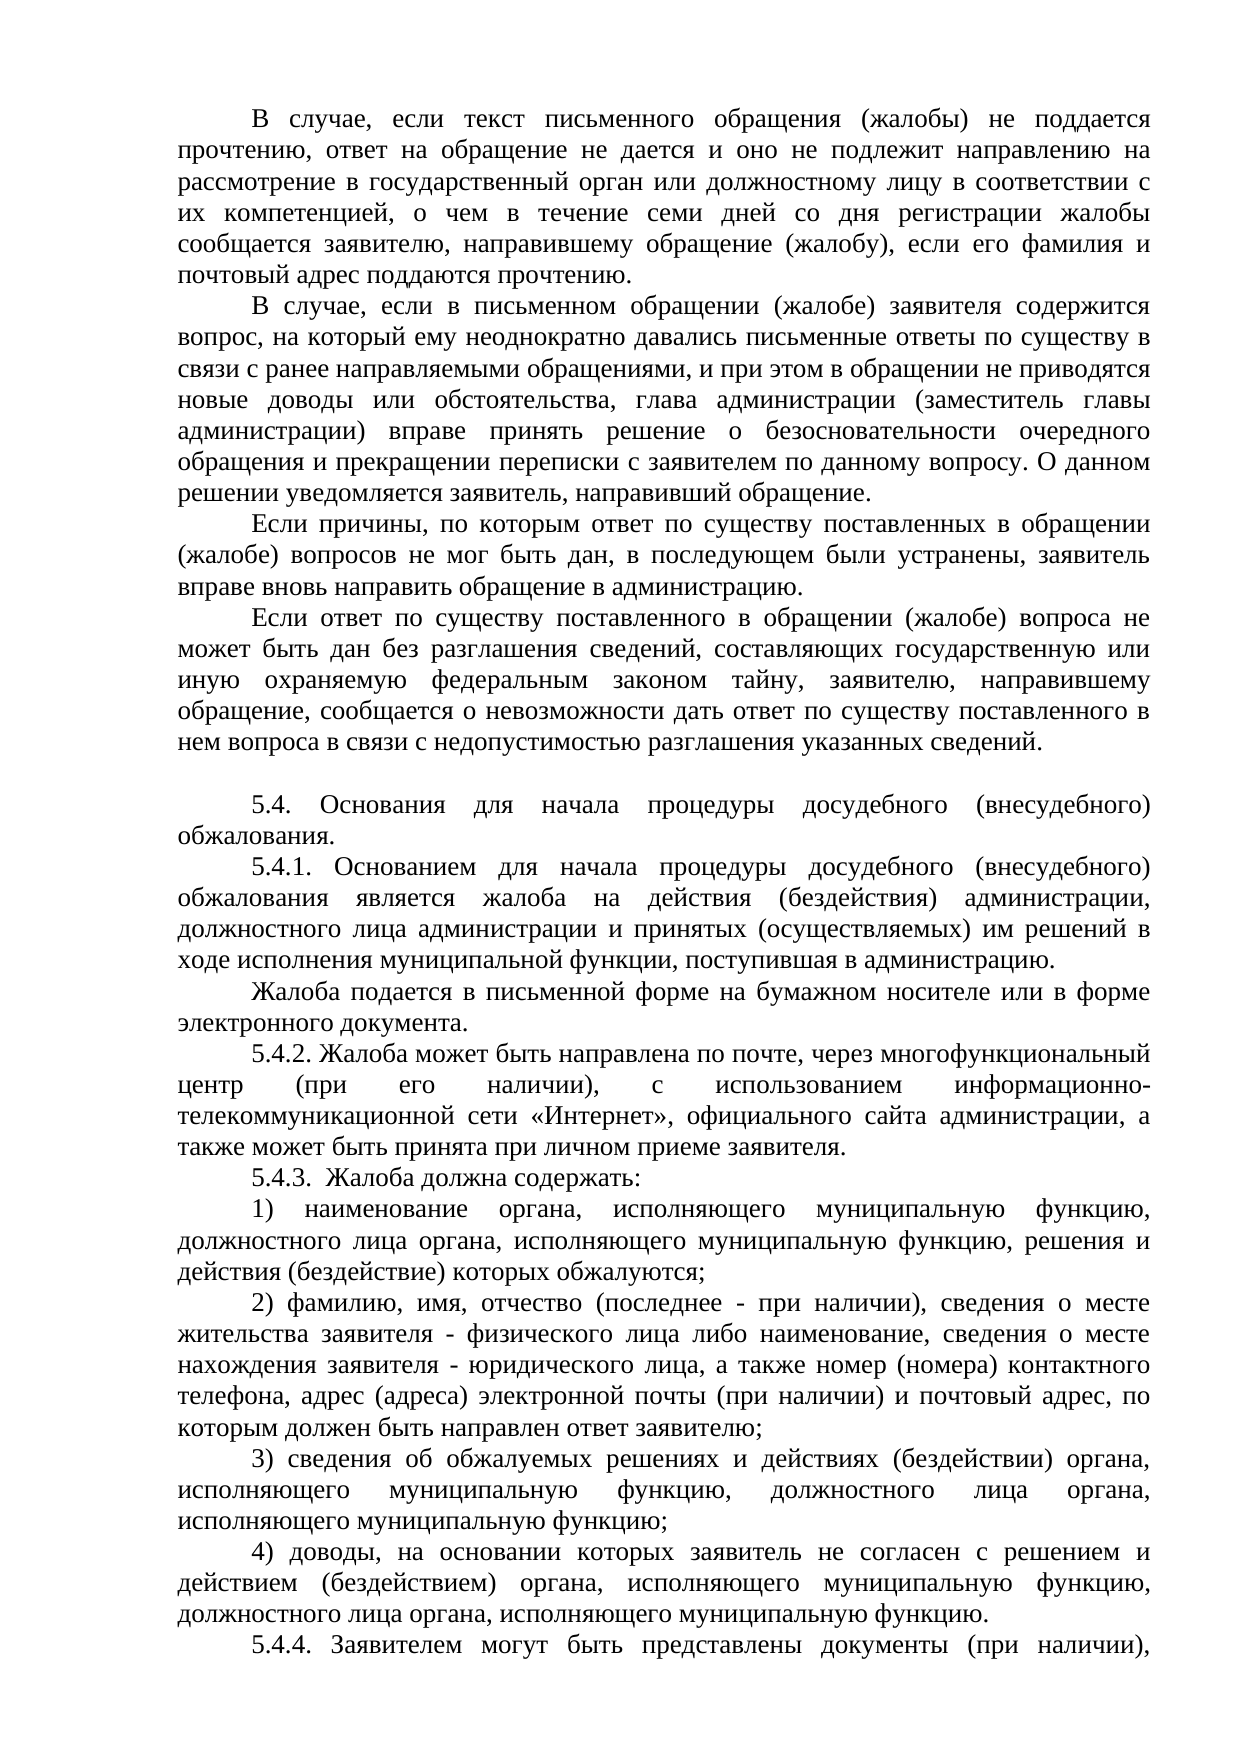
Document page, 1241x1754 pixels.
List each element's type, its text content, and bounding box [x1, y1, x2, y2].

text Если причины, по которым ответ по существу поставленных в обращении (жалобе) вопросов не мог быть дан, в последующем были устранены, заявитель вправе вновь направить обращение в администрацию. [177, 507, 1152, 601]
text В случае, если текст письменного обращения (жалобы) не поддается прочтению, ответ на обращение не дается и оно не подлежит направлению на рассмотрение в государственный орган или должностному лицу в соответствии с их компетенцией, о чем в течение семи дней со дня регистрации жалобы сообщается заявителю, направившему обращение (жалобу), если его фамилия и почтовый адрес поддаются прочтению. [177, 102, 1152, 289]
text 2) фамилию, имя, отчество (последнее - при наличии), сведения о месте жительства заявителя - физического лица либо наименование, сведения о месте нахождения заявителя - юридического лица, а также номер (номера) контактного телефона, адрес (адреса) электронной почты (при наличии) и почтовый адрес, по которым должен быть направлен ответ заявителю; [177, 1286, 1152, 1442]
text 5.4. Основания для начала процедуры досудебного (внесудебного) обжалования. [177, 788, 1152, 850]
text 5.4.2. Жалоба может быть направлена по почте, через многофункциональный центр (при его наличии), с использованием информационно-телекоммуникационной сети «Интернет», официального сайта администрации, а также может быть принята при личном приеме заявителя. [177, 1037, 1152, 1161]
text 4) доводы, на основании которых заявитель не согласен с решением и действием (бездействием) органа, исполняющего муниципальную функцию, должностного лица органа, исполняющего муниципальную функцию. [177, 1535, 1152, 1629]
text 1) наименование органа, исполняющего муниципальную функцию, должностного лица органа, исполняющего муниципальную функцию, решения и действия (бездействие) которых обжалуются; [177, 1193, 1152, 1286]
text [177, 1629, 1152, 1660]
text Жалоба подается в письменной форме на бумажном носителе или в форме электронного документа. [177, 974, 1152, 1037]
text В случае, если в письменном обращении (жалобе) заявителя содержится вопрос, на который ему неоднократно давались письменные ответы по существу в связи с ранее направляемыми обращениями, и при этом в обращении не приводятся новые доводы или обстоятельства, глава администрации (заместитель главы администрации) вправе принять решение о безосновательности очередного обращения и прекращении переписки с заявителем по данному вопросу. О данном решении уведомляется заявитель, направивший обращение. [177, 289, 1152, 507]
text 5.4.3. Жалоба должна содержать: [177, 1161, 1152, 1193]
text 5.4.1. Основанием для начала процедуры досудебного (внесудебного) обжалования является жалоба на действия (бездействия) администрации, должностного лица администрации и принятых (осуществляемых) им решений в ходе исполнения муниципальной функции, поступившая в администрацию. [177, 850, 1152, 974]
text 3) сведения об обжалуемых решениях и действиях (бездействии) органа, исполняющего муниципальную функцию, должностного лица органа, исполняющего муниципальную функцию; [177, 1442, 1152, 1535]
text Если ответ по существу поставленного в обращении (жалобе) вопроса не может быть дан без разглашения сведений, составляющих государственную или иную охраняемую федеральным законом тайну, заявителю, направившему обращение, сообщается о невозможности дать ответ по существу поставленного в нем вопроса в связи с недопустимостью разглашения указанных сведений. [177, 601, 1152, 757]
